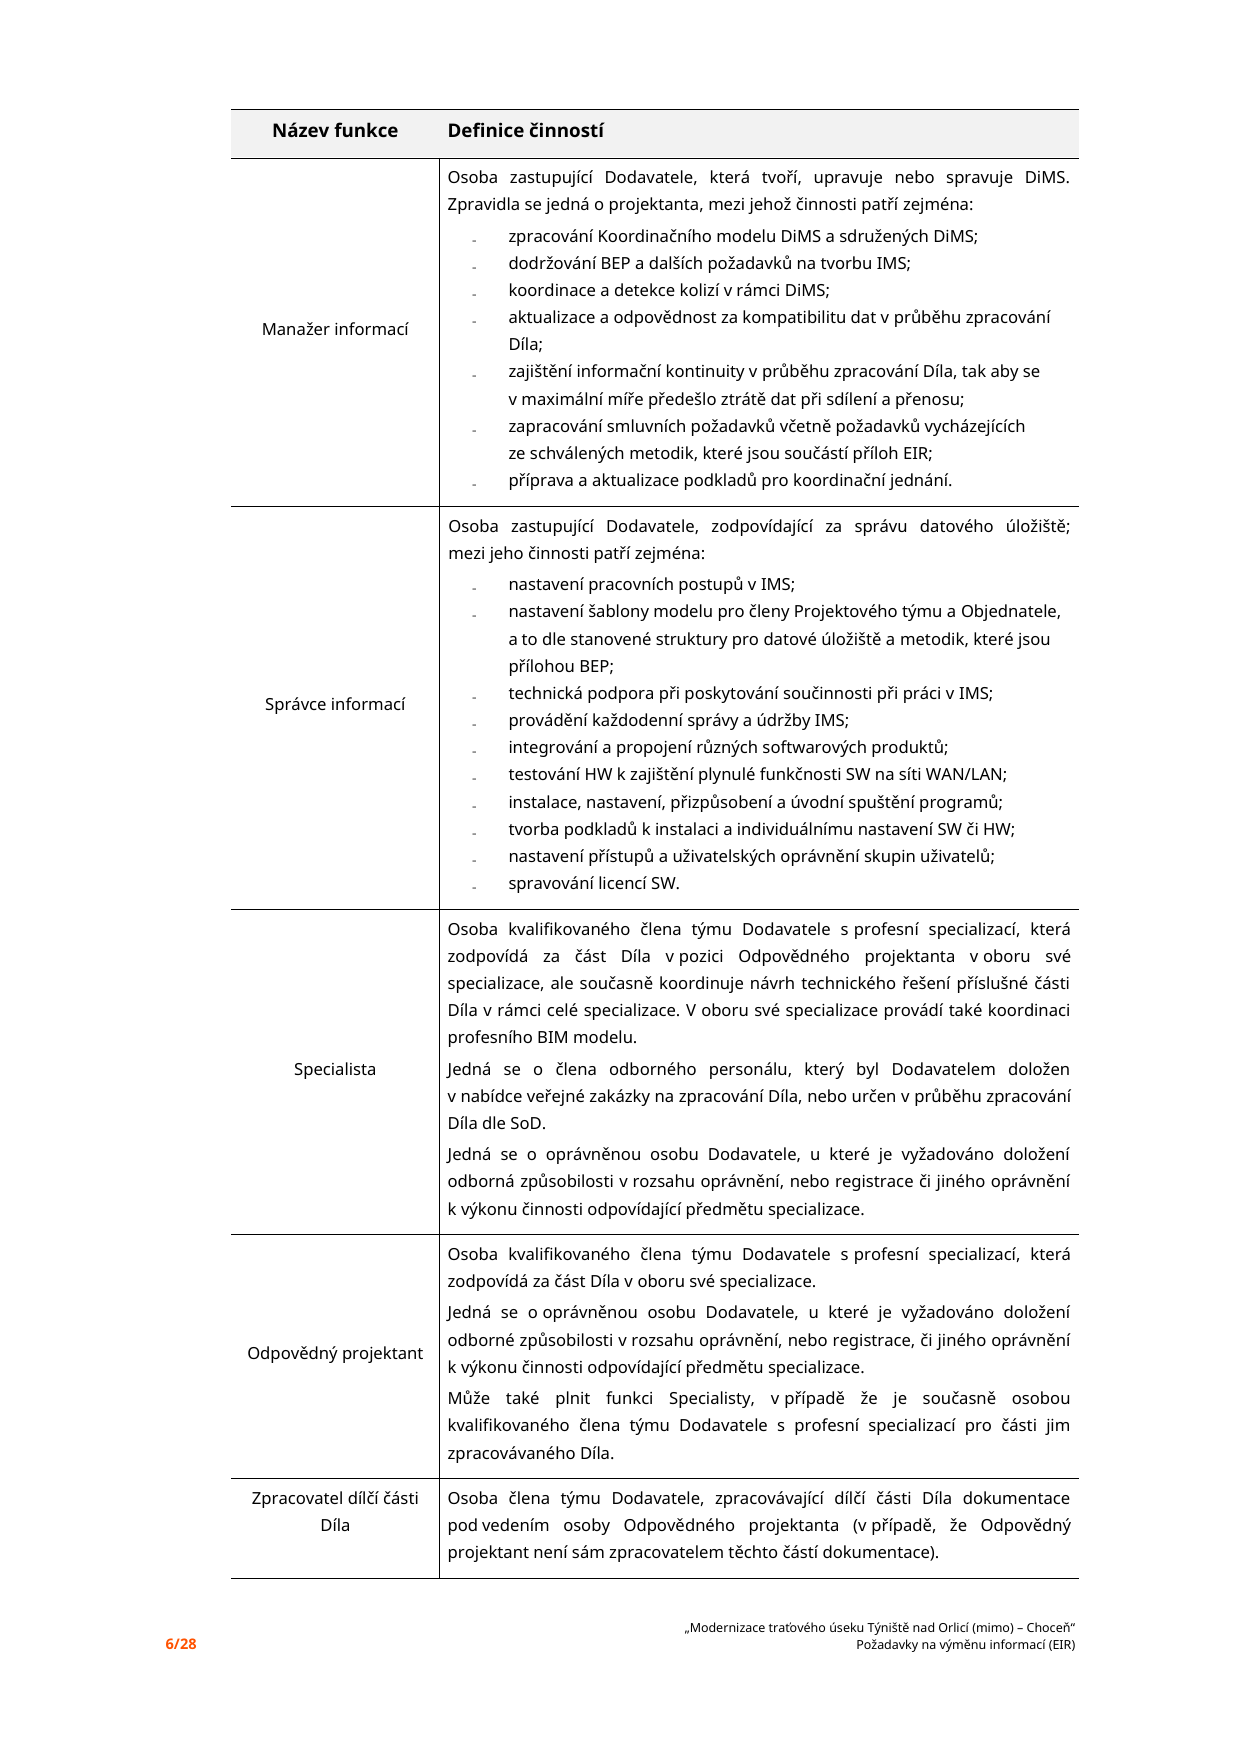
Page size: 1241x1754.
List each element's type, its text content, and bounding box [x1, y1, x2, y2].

table_cell Osoba zastupující Dodavatele, zodpovídající za správu datového úložiště; mezi jeho činnosti patří zejména: nastavení pracovních postupů v IMS; nastavení šablony modelu pro členy Projektového týmu a Objednatele, a to dle stanovené struktury pro datové úložiště a metodik, které jsou přílohou BEP; technická podpora při poskytování součinnosti při práci v IMS; provádění každodenní správy a údržby IMS; integrování a propojení různých softwarových produktů; testování HW k zajištění plynulé funkčnosti SW na síti WAN/LAN; instalace, nastavení, přizpůsobení a úvodní spuštění programů; tvorba podkladů k instalaci a individuálnímu nastavení SW či HW; nastavení přístupů a uživatelských oprávnění skupin uživatelů; spravování licencí SW. [440, 507, 1079, 909]
table_cell Osoba zastupující Dodavatele, která tvoří, upravuje nebo spravuje DiMS. Zpravidla se jedná o projektanta, mezi jehož činnosti patří zejména: zpracování Koordinačního modelu DiMS a sdružených DiMS; dodržování BEP a dalších požadavků na tvorbu IMS; koordinace a detekce kolizí v rámci DiMS; aktualizace a odpovědnost za kompatibilitu dat v průběhu zpracování Díla; zajištění informační kontinuity v průběhu zpracování Díla, tak aby se v maximální míře předešlo ztrátě dat při sdílení a přenosu; zapracování smluvních požadavků včetně požadavků vycházejících ze schválených metodik, které jsou součástí příloh EIR; příprava a aktualizace podkladů pro koordinační jednání. [440, 159, 1079, 506]
table_cell Odpovědný projektant [231, 1235, 439, 1478]
table_cell Osoba kvalifikovaného člena týmu Dodavatele s profesní specializací, která zodpovídá za část Díla v oboru své specializace. Jedná se o oprávněnou osobu Dodavatele, u které je vyžadováno doložení odborné způsobilosti v rozsahu oprávnění, nebo registrace, či jiného oprávnění k výkonu činnosti odpovídající předmětu specializace. Může také plnit funkci Specialisty, v případě že je současně osobou kvalifikovaného člena týmu Dodavatele s profesní specializací pro části jim zpracovávaného Díla. [440, 1235, 1079, 1478]
table_cell Manažer informací [231, 159, 439, 506]
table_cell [440, 1479, 1079, 1578]
table_header Definice činností [439, 110, 1079, 157]
table_cell Osoba kvalifikovaného člena týmu Dodavatele s profesní specializací, která zodpovídá za část Díla v pozici Odpovědného projektanta v oboru své specializace, ale současně koordinuje návrh technického řešení příslušné části Díla v rámci celé specializace. V oboru své specializace provádí také koordinaci profesního BIM modelu. Jedná se o člena odborného personálu, který byl Dodavatelem doložen v nabídce veřejné zakázky na zpracování Díla, nebo určen v průběhu zpracování Díla dle SoD. Jedná se o oprávněnou osobu Dodavatele, u které je vyžadováno doložení odborná způsobilosti v rozsahu oprávnění, nebo registrace či jiného oprávnění k výkonu činnosti odpovídající předmětu specializace. [440, 910, 1079, 1234]
table_cell Správce informací [231, 507, 439, 909]
table_cell Specialista [231, 910, 439, 1234]
table_header Název funkce [231, 110, 439, 157]
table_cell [231, 1479, 439, 1578]
